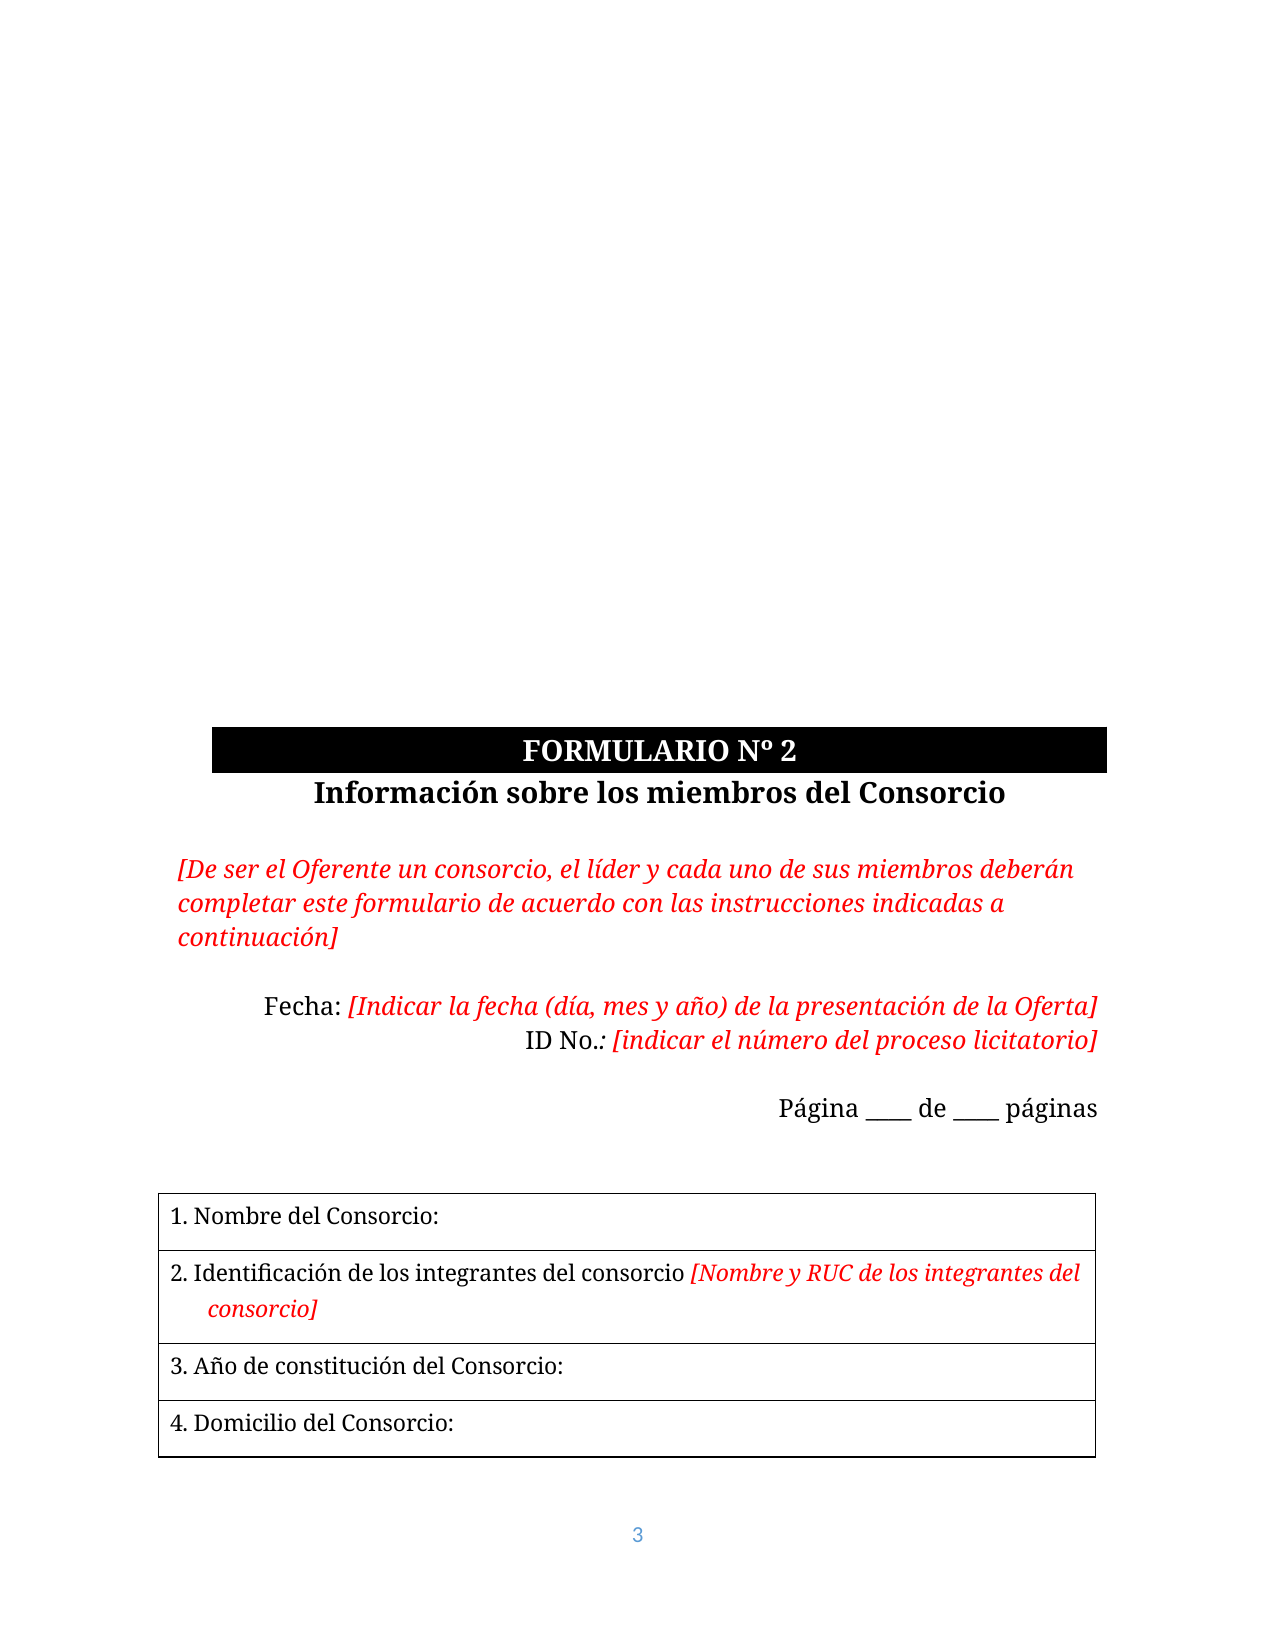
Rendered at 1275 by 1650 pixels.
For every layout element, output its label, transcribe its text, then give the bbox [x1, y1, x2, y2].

table_cell 3. Año de constitución del Consorcio: [159, 1344, 1095, 1399]
text Página ____ de ____ páginas [177, 1090, 1098, 1124]
text ID No.: [indicar el número del proceso licitatorio] [177, 1022, 1098, 1056]
text FORMULARIO Nº 2 [213, 728, 1106, 772]
table_cell 4. Domicilio del Consorcio: [159, 1401, 1095, 1456]
text [De ser el Oferente un consorcio, el líder y cada uno de sus miembros deberán completar este formulario de acuerdo con las instrucciones indicadas a continuación] [177, 852, 1098, 954]
table_header 1. Nombre del Consorcio: [159, 1194, 1095, 1249]
table_cell 2. Identificación de los integrantes del consorcio [Nombre y RUC de los integrantes del consorcio] [159, 1251, 1095, 1342]
text Información sobre los miembros del Consorcio [222, 773, 1098, 812]
text Fecha: [Indicar la fecha (día, mes y año) de la presentación de ] [177, 988, 1098, 1022]
